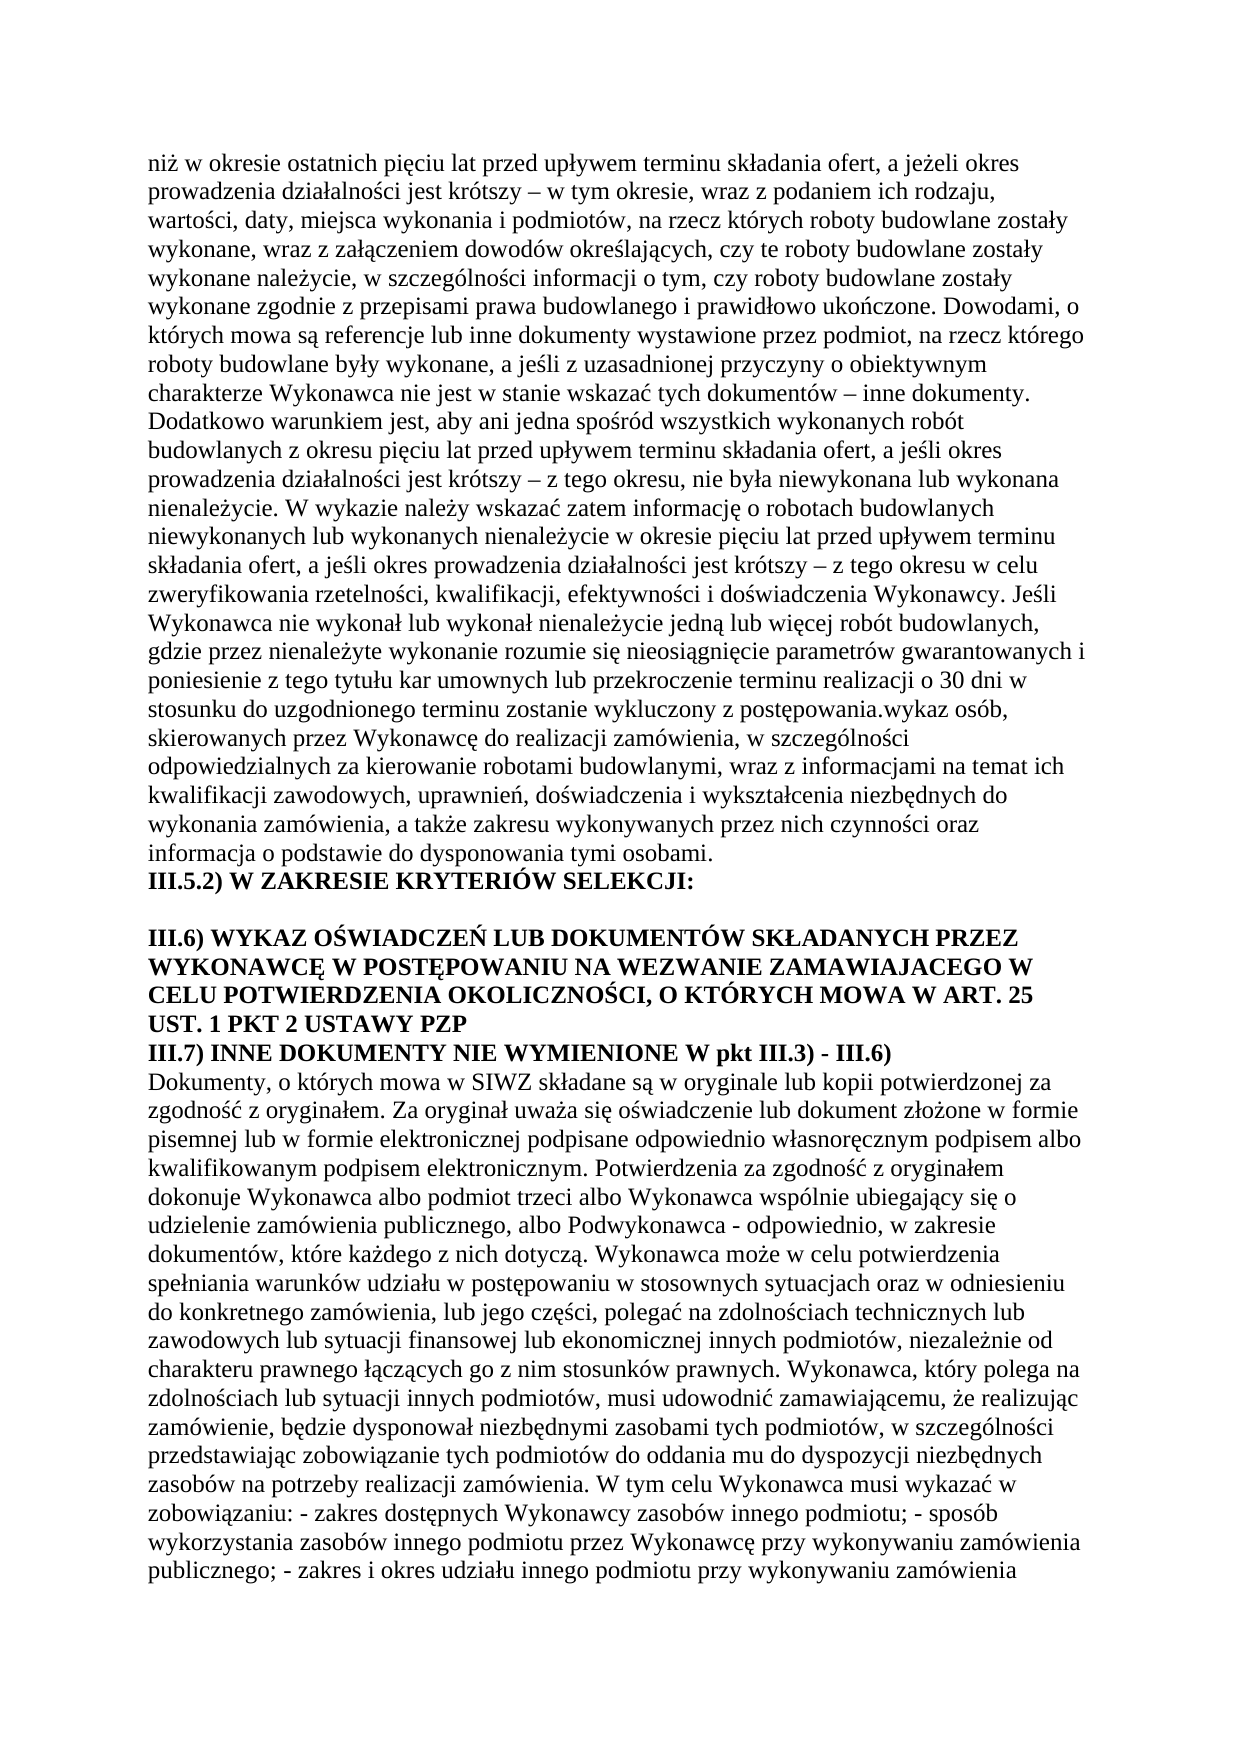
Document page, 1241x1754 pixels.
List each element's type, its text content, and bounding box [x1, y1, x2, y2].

text III.6) WYKAZ OŚWIADCZEŃ LUB DOKUMENTÓW SKŁADANYCH PRZEZ WYKONAWCĘ W POSTĘPOWANIU NA WEZWANIE ZAMAWIAJACEGO W CELU POTWIERDZENIA OKOLICZNOŚCI, O KTÓRYCH MOWA W ART. 25 UST. 1 PKT 2 USTAWY PZP [148, 923, 1093, 1038]
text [148, 148, 1093, 923]
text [148, 1067, 1093, 1584]
text III.7) INNE DOKUMENTY NIE WYMIENIONE W pkt III.3) - III.6) [148, 1038, 1093, 1067]
